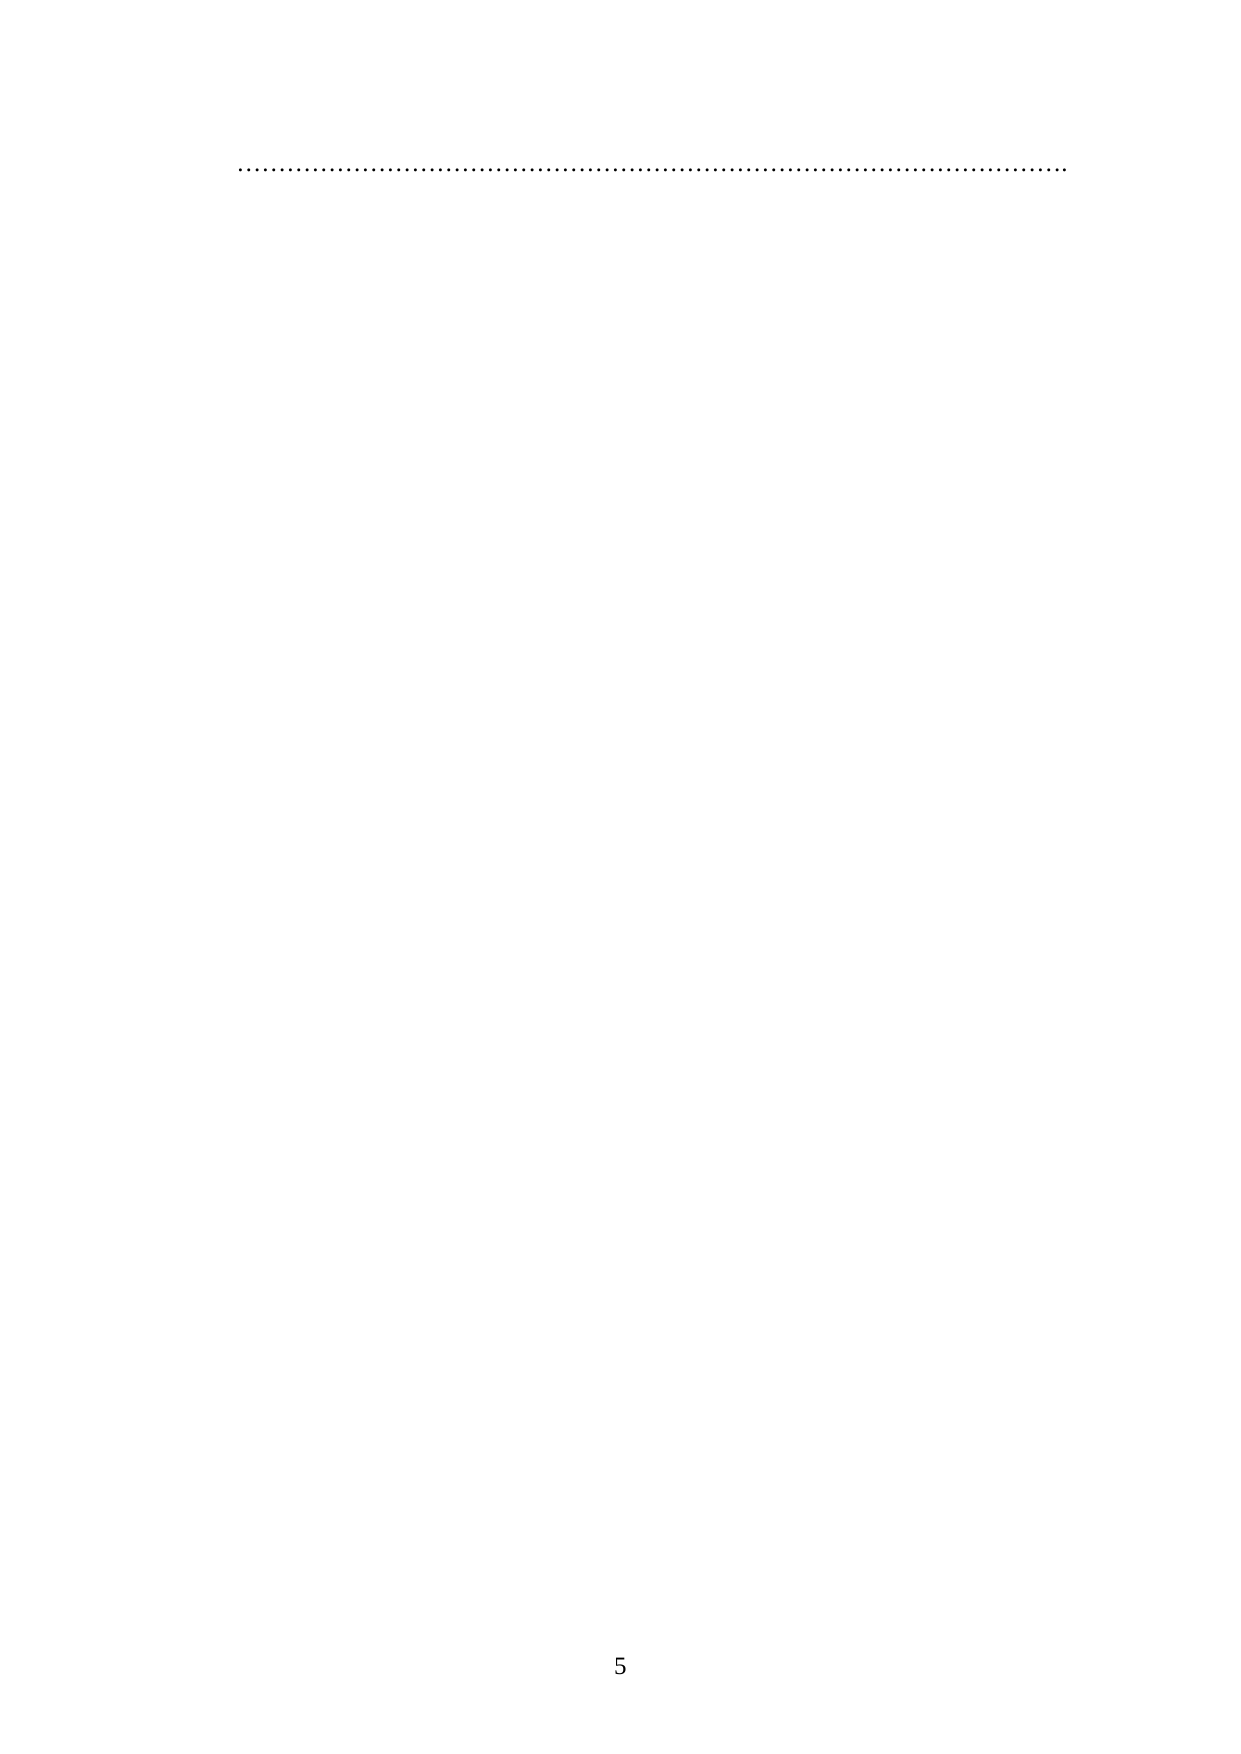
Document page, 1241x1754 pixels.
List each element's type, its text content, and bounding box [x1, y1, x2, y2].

text ………………………………………………………………………………………. [236, 148, 1093, 176]
